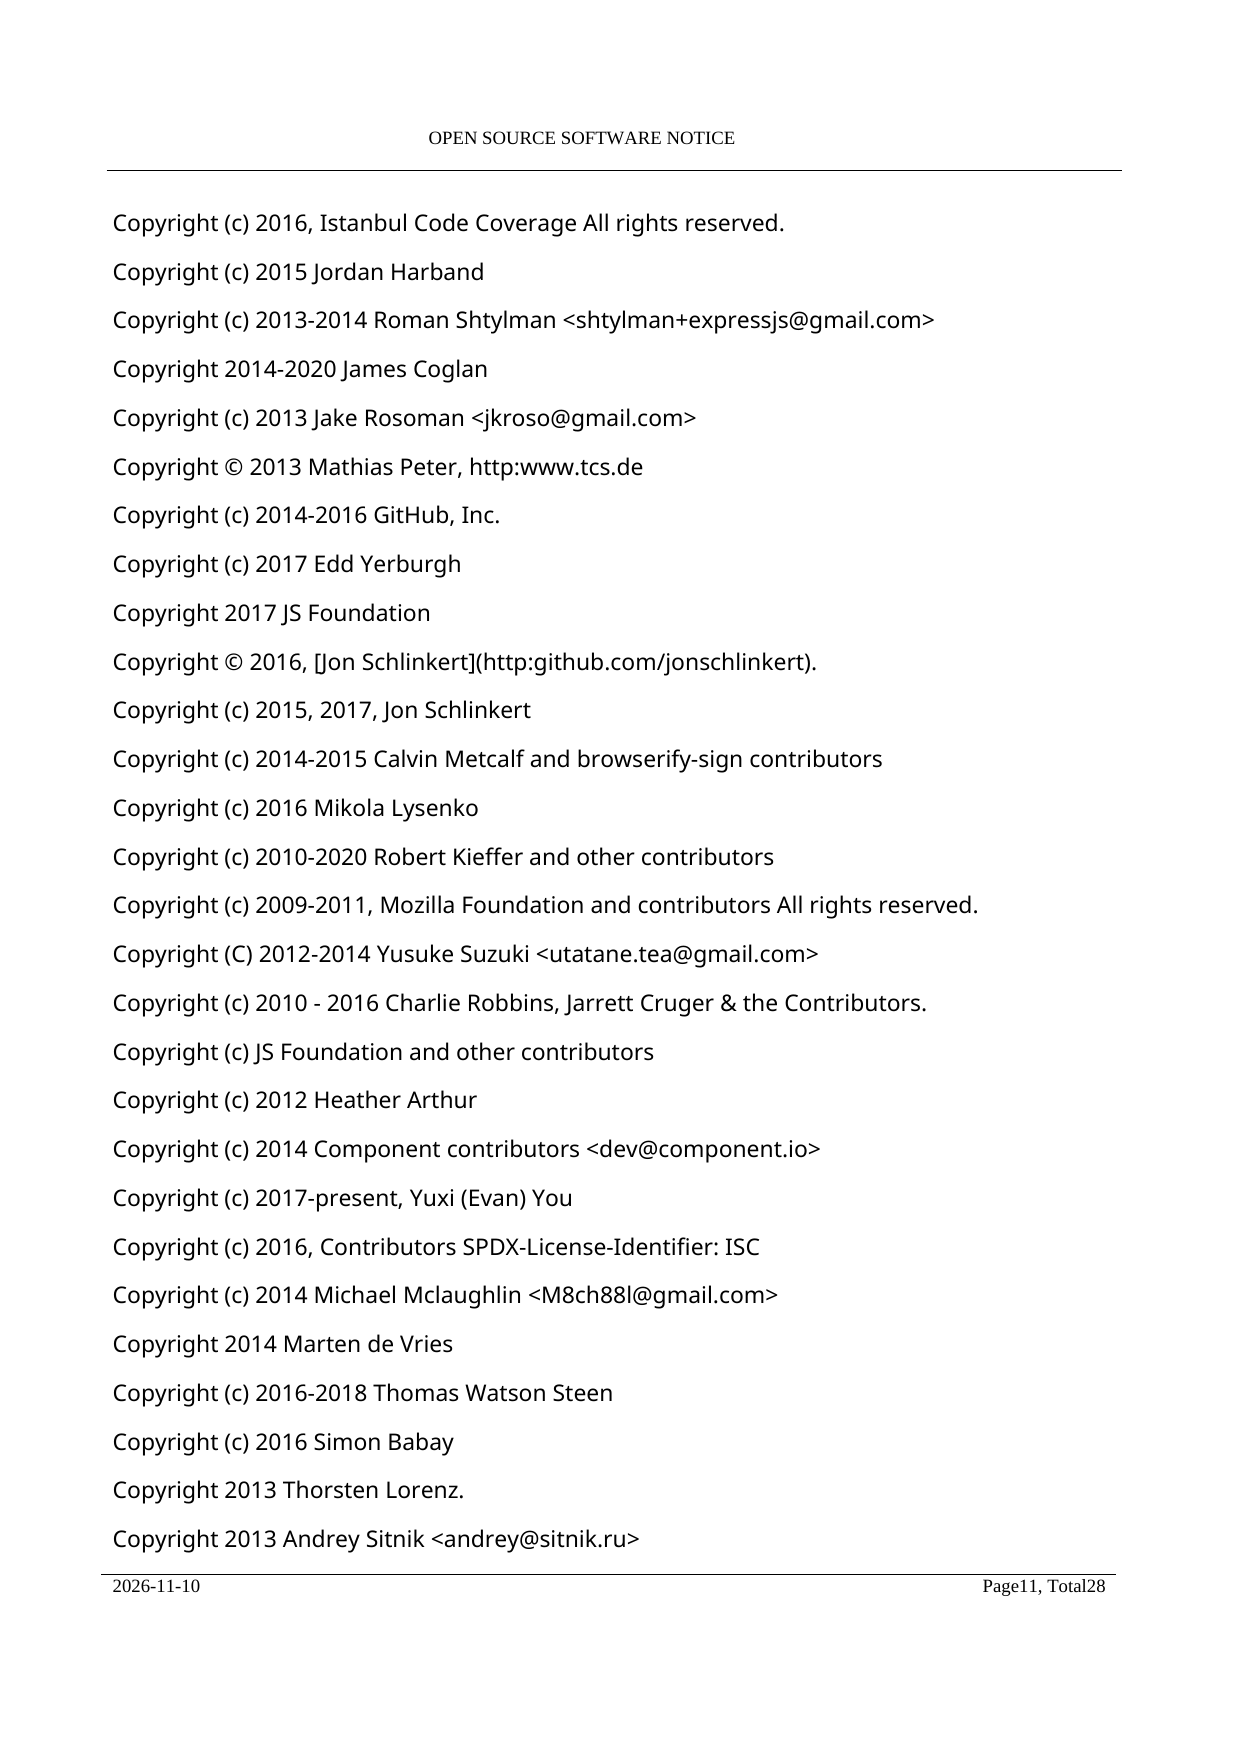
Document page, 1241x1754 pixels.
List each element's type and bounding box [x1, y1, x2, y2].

text [112, 206, 1128, 1555]
